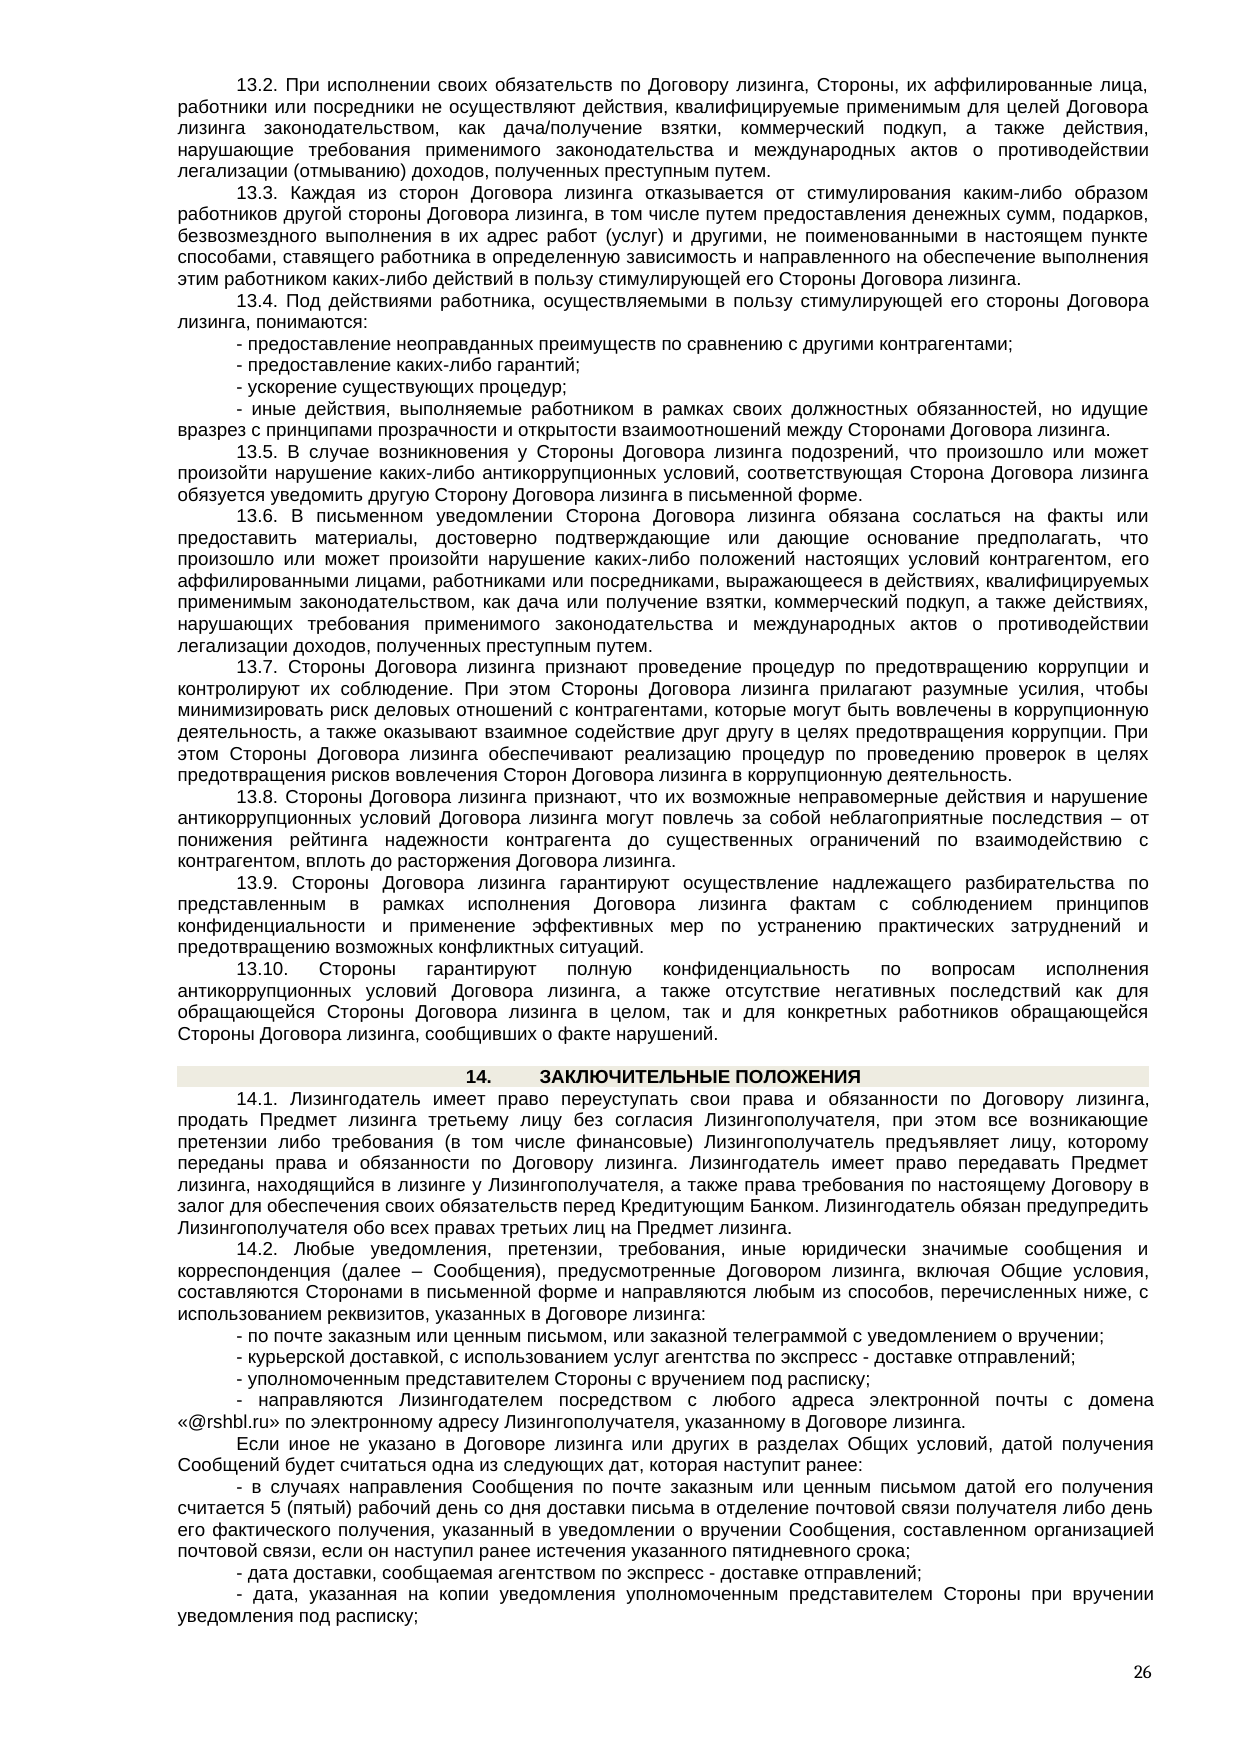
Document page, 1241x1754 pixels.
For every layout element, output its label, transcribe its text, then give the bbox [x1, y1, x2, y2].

text - по почте заказным или ценным письмом, или заказной телеграммой с уведомлением о вручении; [177, 1324, 1154, 1346]
text 13.9. Стороны Договора лизинга гарантируют осуществление надлежащего разбирательства по представленным в рамках исполнения Договора лизинга фактам с соблюдением принципов конфиденциальности и применение эффективных мер по устранению практических затруднений и предотвращению возможных конфликтных ситуаций. [177, 872, 1149, 958]
text 13.4. Под действиями работника, осуществляемыми в пользу стимулирующей его стороны Договора лизинга, понимаются: [177, 289, 1149, 333]
text 14.1. Лизингодатель имеет право переуступать свои права и обязанности по Договору лизинга, продать Предмет лизинга третьему лицу без согласия Лизингополучателя, при этом все возникающие претензии либо требования (в том числе финансовые) Лизингополучатель предъявляет лицу, которому переданы права и обязанности по Договору лизинга. Лизингодатель имеет право передавать Предмет лизинга, находящийся в лизинге у Лизингополучателя, а также права требования по настоящему Договору в залог для обеспечения своих обязательств перед Кредитующим Банком. Лизингодатель обязан предупредить Лизингополучателя обо всех правах третьих лиц на Предмет лизинга. [177, 1087, 1149, 1238]
text 13.2. При исполнении своих обязательств по Договору лизинга, Стороны, их аффилированные лица, работники или посредники не осуществляют действия, квалифицируемые применимым для целей Договора лизинга законодательством, как дача/получение взятки, коммерческий подкуп, а также действия, нарушающие требования применимого законодательства и международных актов о противодействии легализации (отмыванию) доходов, полученных преступным путем. [177, 74, 1149, 182]
text 13.5. В случае возникновения у Стороны Договора лизинга подозрений, что произошло или может произойти нарушение каких-либо антикоррупционных условий, соответствующая Сторона Договора лизинга обязуется уведомить другую Сторону Договора лизинга в письменной форме. [177, 440, 1149, 505]
text - дата, указанная на копии уведомления уполномоченным представителем Стороны при вручении уведомления под расписку; [177, 1583, 1154, 1626]
text - иные действия, выполняемые работником в рамках своих должностных обязанностей, но идущие вразрез с принципами прозрачности и открытости взаимоотношений между Сторонами Договора лизинга. [177, 397, 1149, 440]
text 13.7. Стороны Договора лизинга признают проведение процедур по предотвращению коррупции и контролируют их соблюдение. При этом Стороны Договора лизинга прилагают разумные усилия, чтобы минимизировать риск деловых отношений с контрагентами, которые могут быть вовлечены в коррупционную деятельность, а также оказывают взаимное содействие друг другу в целях предотвращения коррупции. При этом Стороны Договора лизинга обеспечивают реализацию процедур по проведению проверок в целях предотвращения рисков вовлечения Сторон Договора лизинга в коррупционную деятельность. [177, 656, 1149, 785]
text 13.10. Стороны гарантируют полную конфиденциальность по вопросам исполнения антикоррупционных условий Договора лизинга, а также отсутствие негативных последствий как для обращающейся Стороны Договора лизинга в целом, так и для конкретных работников обращающейся Стороны Договора лизинга, сообщивших о факте нарушений. [177, 958, 1149, 1044]
text 14.2. Любые уведомления, претензии, требования, иные юридически значимые сообщения и корреспонденция (далее – Сообщения), предусмотренные Договором лизинга, включая Общие условия, составляются Сторонами в письменной форме и направляются любым из способов, перечисленных ниже, с использованием реквизитов, указанных в Договоре лизинга: [177, 1238, 1149, 1324]
text - уполномоченным представителем Стороны с вручением под расписку; [177, 1368, 1154, 1389]
text 13.8. Стороны Договора лизинга признают, что их возможные неправомерные действия и нарушение антикоррупционных условий Договора лизинга могут повлечь за собой неблагоприятные последствия – от понижения рейтинга надежности контрагента до существенных ограничений по взаимодействию с контрагентом, вплоть до расторжения Договора лизинга. [177, 785, 1149, 872]
text 13.6. В письменном уведомлении Сторона Договора лизинга обязана сослаться на факты или предоставить материалы, достоверно подтверждающие или дающие основание предполагать, что произошло или может произойти нарушение каких-либо положений настоящих условий контрагентом, его аффилированными лицами, работниками или посредниками, выражающееся в действиях, квалифицируемых применимым законодательством, как дача или получение взятки, коммерческий подкуп, а также действиях, нарушающих требования применимого законодательства и международных актов о противодействии легализации доходов, полученных преступным путем. [177, 505, 1149, 656]
text - дата доставки, сообщаемая агентством по экспресс - доставке отправлений; [177, 1562, 1154, 1583]
list ЗАКЛЮЧИТЕЛЬНЫЕ ПОЛОЖЕНИЯ [177, 1066, 1149, 1087]
text - ускорение существующих процедур; [177, 376, 1149, 397]
text - предоставление каких-либо гарантий; [177, 354, 1149, 376]
text Если иное не указано в Договоре лизинга или других в разделах Общих условий, датой получения Сообщений будет считаться одна из следующих дат, которая наступит ранее: [177, 1432, 1154, 1475]
text - направляются Лизингодателем посредством с любого адреса электронной почты с домена «@rshbl.ru» по электронному адресу Лизингополучателя, указанному в Договоре лизинга. [177, 1389, 1154, 1432]
text 13.3. Каждая из сторон Договора лизинга отказывается от стимулирования каким-либо образом работников другой стороны Договора лизинга, в том числе путем предоставления денежных сумм, подарков, безвозмездного выполнения в их адрес работ (услуг) и другими, не поименованными в настоящем пункте способами, ставящего работника в определенную зависимость и направленного на обеспечение выполнения этим работником каких-либо действий в пользу стимулирующей его Стороны Договора лизинга. [177, 182, 1149, 289]
text - курьерской доставкой, с использованием услуг агентства по экспресс - доставке отправлений; [177, 1346, 1154, 1368]
text - предоставление неоправданных преимуществ по сравнению с другими контрагентами; [177, 333, 1149, 354]
text - в случаях направления Сообщения по почте заказным или ценным письмом датой его получения считается 5 (пятый) рабочий день со дня доставки письма в отделение почтовой связи получателя либо день его фактического получения, указанный в уведомлении о вручении Сообщения, составленном организацией почтовой связи, если он наступил ранее истечения указанного пятидневного срока; [177, 1475, 1154, 1562]
